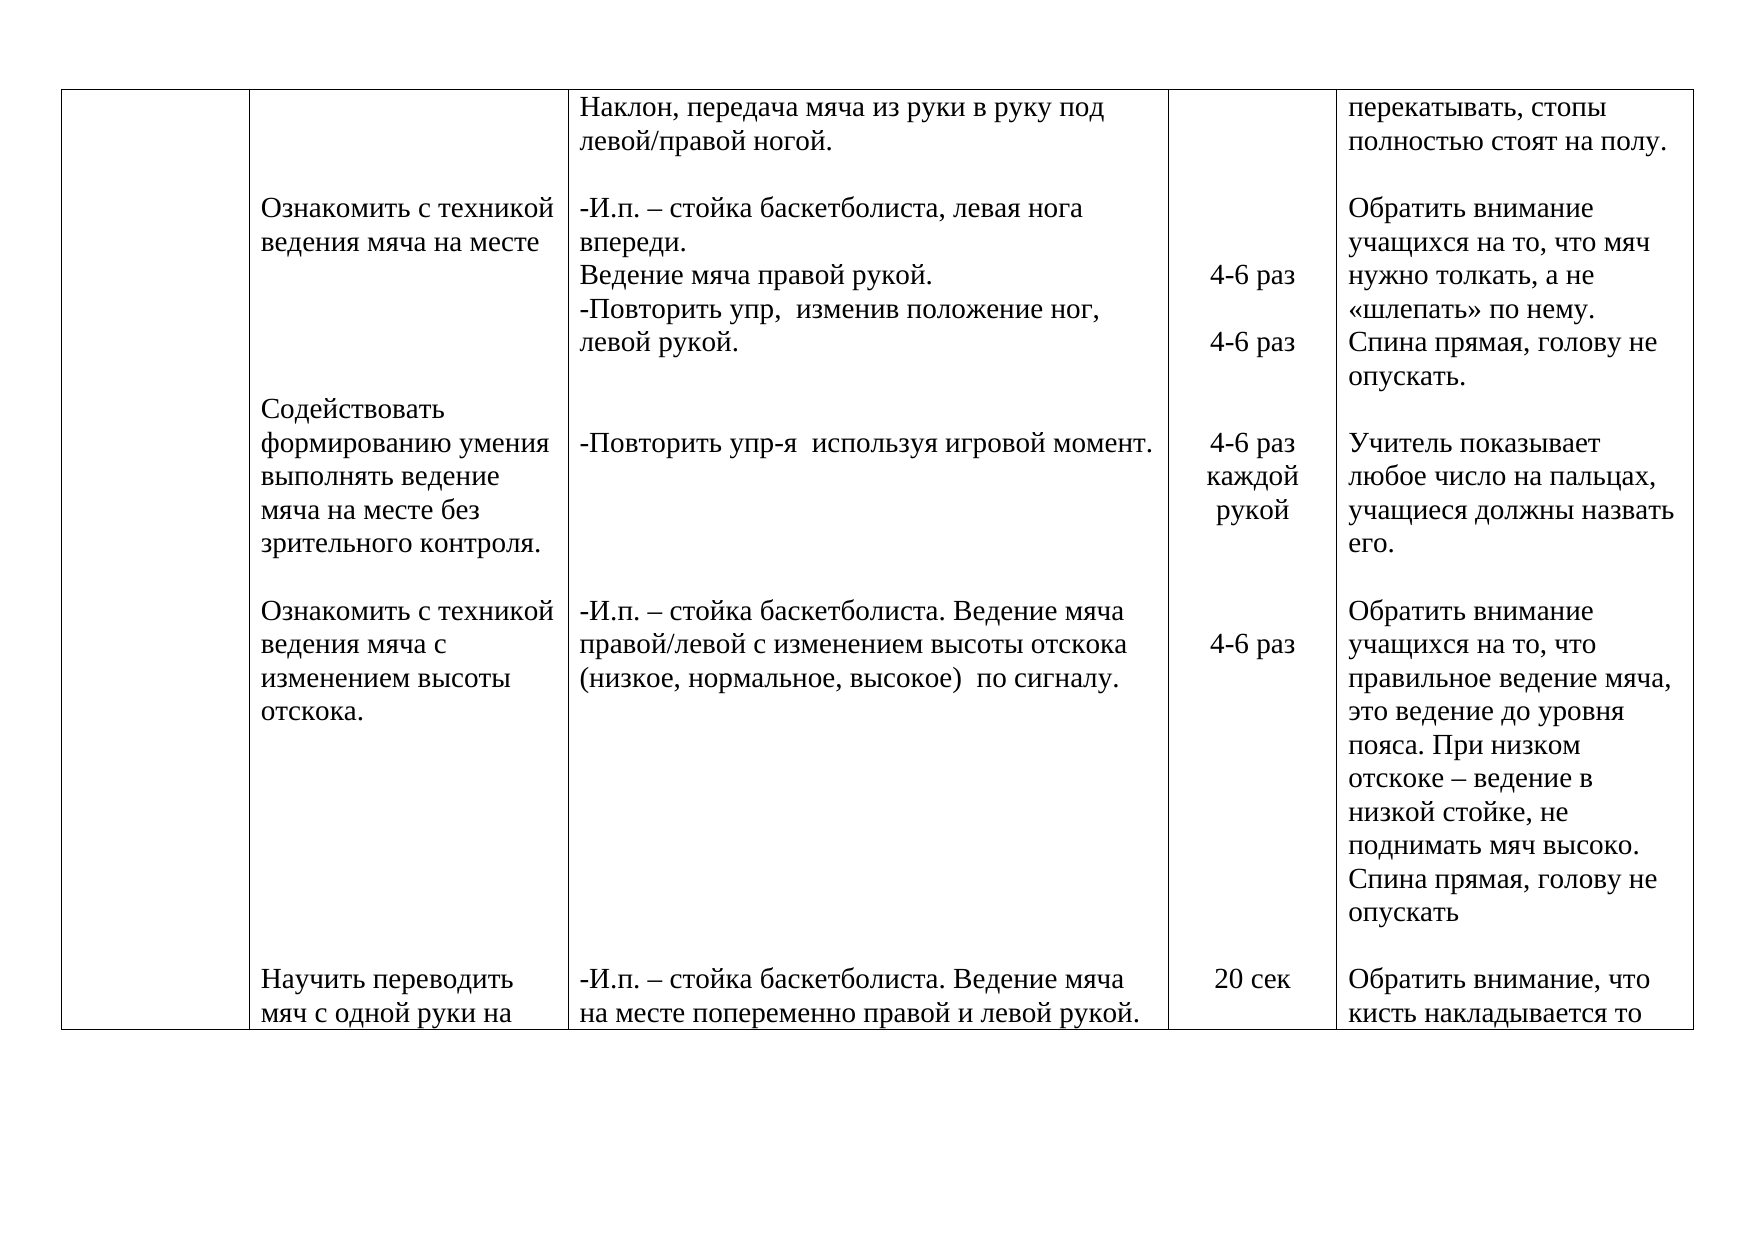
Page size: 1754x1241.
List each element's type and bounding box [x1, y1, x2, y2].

table_cell [1169, 90, 1336, 1029]
table_cell [62, 90, 249, 1029]
table_cell [250, 90, 568, 1029]
table_cell [1337, 90, 1693, 1029]
table_cell [569, 90, 1168, 1029]
